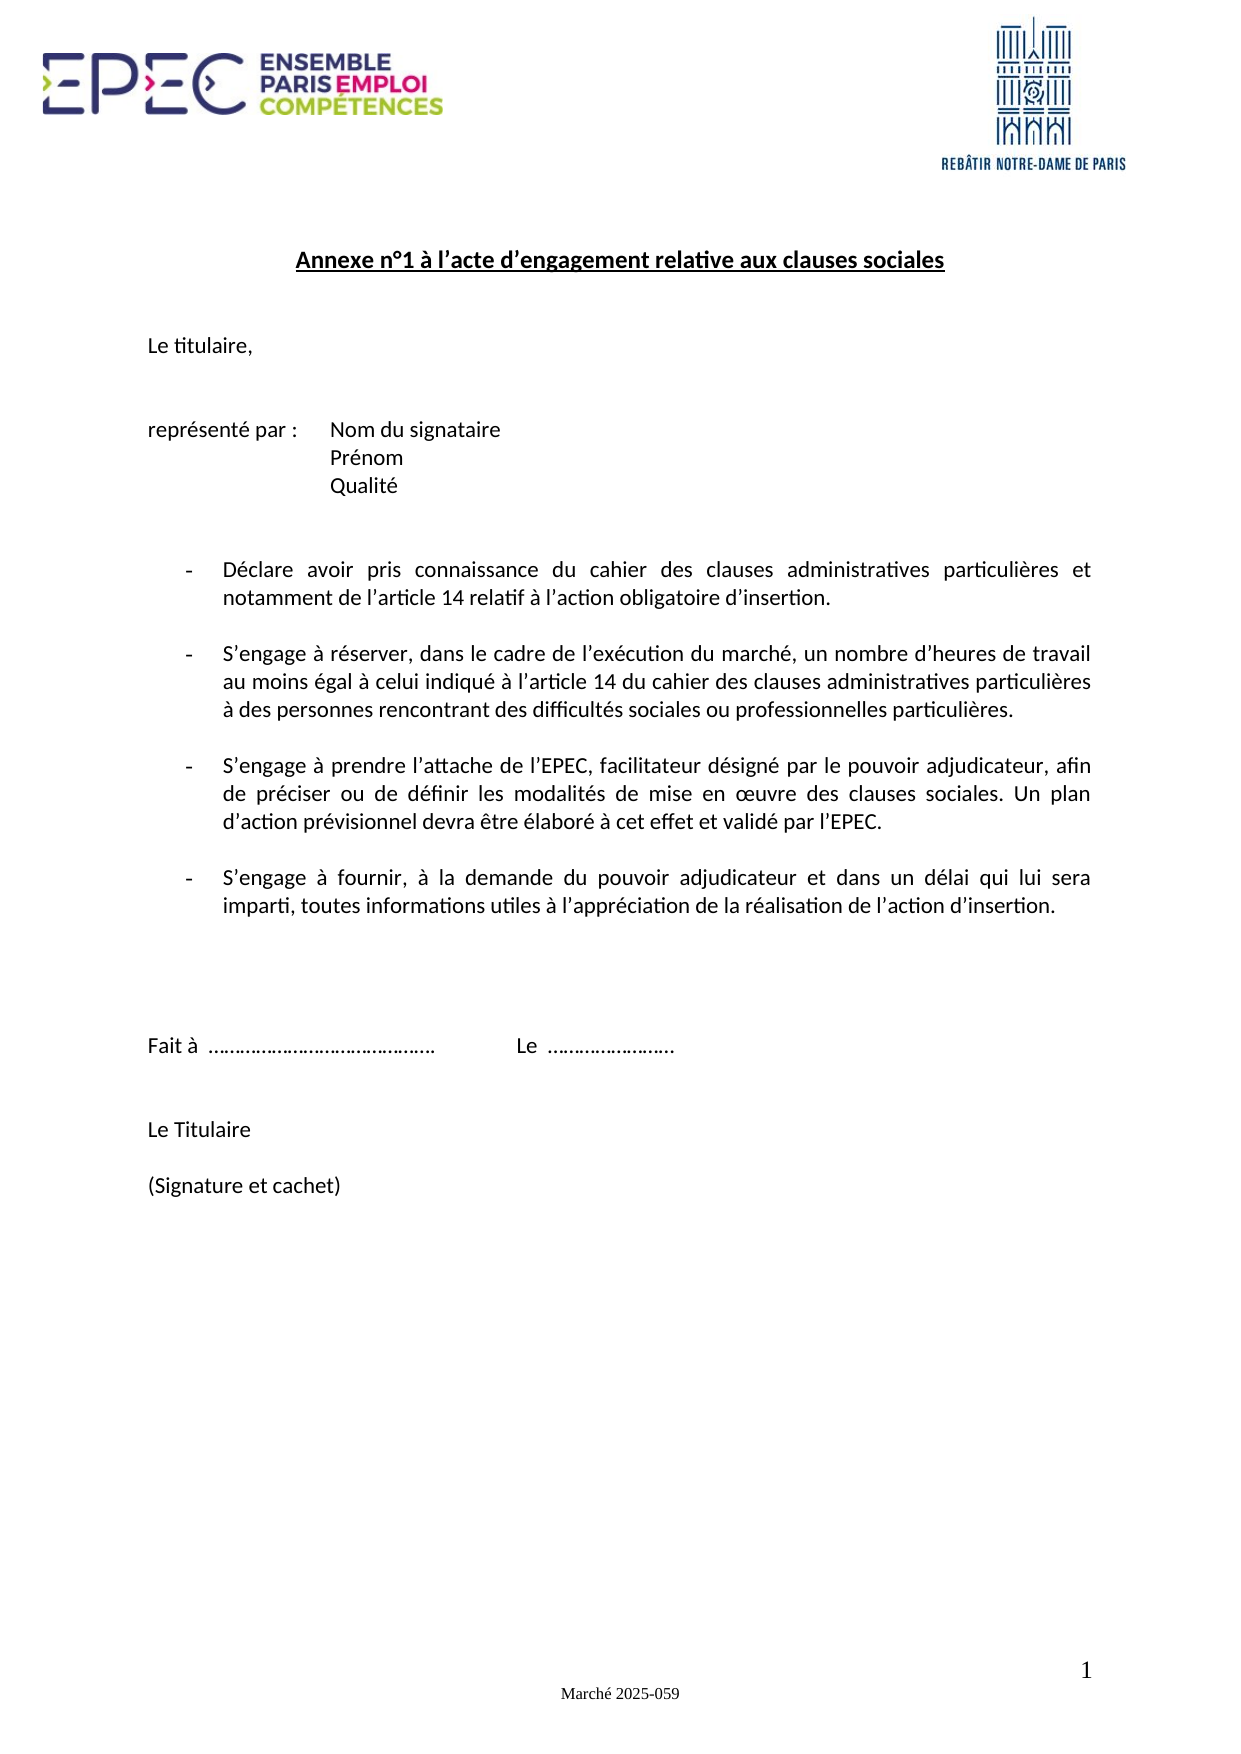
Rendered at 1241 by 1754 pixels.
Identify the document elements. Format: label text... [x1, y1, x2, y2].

text Annexe n°1 à l’acte d’engagement relative aux clauses sociales [148, 244, 1093, 275]
text Le titulaire, [148, 331, 1093, 359]
text Fait à ……………………………………. Le …………………… [148, 1031, 1093, 1059]
list Déclare avoir pris connaissance du cahier des clauses administratives particulières et notamment de l’article 14 relatif à l’action obligatoire d’insertion. [185, 555, 1093, 611]
list S’engage à réserver, dans le cadre de l’exécution du marché, un nombre d’heures de travail au moins égal à celui indiqué à l’article 14 du cahier des clauses administratives particulières à des personnes rencontrant des difficultés sociales ou professionnelles particulières. [185, 639, 1093, 723]
list S’engage à prendre l’attache de l’EPEC, facilitateur désigné par le pouvoir adjudicateur, afin de préciser ou de définir les modalités de mise en œuvre des clauses sociales. Un plan d’action prévisionnel devra être élaboré à cet effet et validé par l’EPEC. [185, 751, 1093, 835]
text Qualité [148, 471, 1093, 499]
picture [941, 14, 1126, 177]
text Prénom [148, 443, 1093, 471]
text Le Titulaire [148, 1115, 1093, 1143]
text représenté par : Nom du signataire [148, 415, 1093, 443]
text (Signature et cachet) [148, 1171, 1093, 1199]
list S’engage à fournir, à la demande du pouvoir adjudicateur et dans un délai qui lui sera imparti, toutes informations utiles à l’appréciation de la réalisation de l’action d’insertion. [185, 863, 1093, 919]
picture [42, 53, 443, 115]
